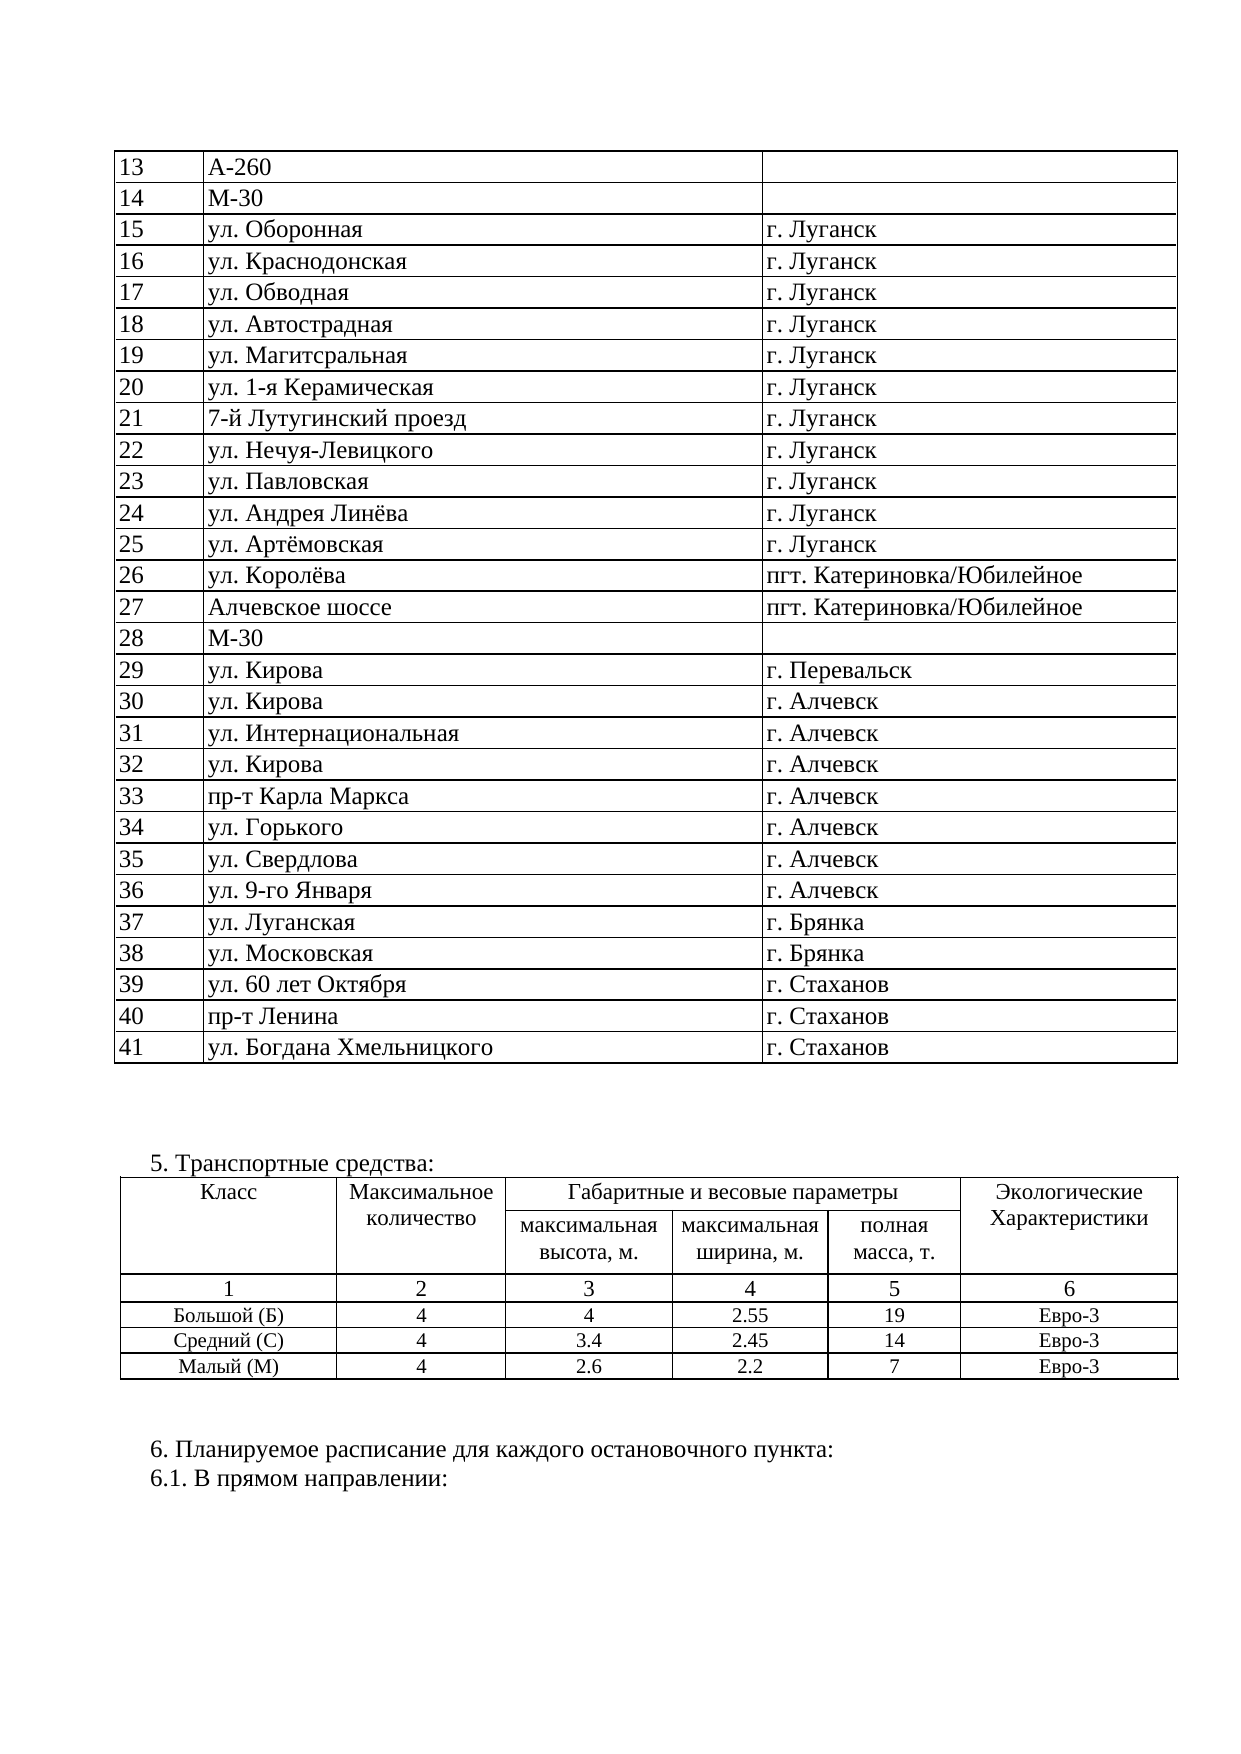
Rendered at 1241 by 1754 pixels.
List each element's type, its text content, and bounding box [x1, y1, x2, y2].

table_cell 29 [115, 654, 203, 685]
table_cell Евро-3 [961, 1303, 1177, 1327]
table_cell ул. Горького [204, 812, 762, 842]
table_cell 27 [115, 591, 203, 622]
table_cell 37 [115, 906, 203, 936]
table_cell 3.4 [506, 1328, 672, 1352]
table_cell ул. 60 лет Октября [204, 970, 762, 999]
table_cell г. Алчевск [763, 748, 1177, 779]
table_header Класс [121, 1178, 336, 1273]
table_cell Большой (Б) [121, 1303, 336, 1327]
table_cell ул. Луганская [204, 907, 762, 936]
table_cell ул. Кирова [204, 655, 762, 685]
table_cell ул. Королёва [204, 561, 762, 590]
table_cell г. Перевальск [763, 653, 1177, 685]
table_cell г. Луганск [763, 528, 1177, 559]
table_cell 4 [337, 1303, 505, 1327]
table_cell максимальная высота, м. [506, 1211, 672, 1273]
table_cell 33 [115, 780, 203, 811]
table_header Экологические Характеристики [961, 1178, 1177, 1273]
table_cell Евро-3 [961, 1328, 1177, 1352]
table_cell г. Алчевск [763, 874, 1177, 905]
table_cell 17 [115, 277, 203, 307]
table_cell г. Луганск [763, 402, 1177, 433]
table_cell ул. Богдана Хмельницкого [204, 1032, 762, 1062]
table_cell пгт. Катериновка/Юбилейное [763, 590, 1177, 622]
table_cell г. Стаханов [763, 1031, 1177, 1062]
table_cell г. Луганск [763, 244, 1177, 276]
table_cell 6 [961, 1275, 1177, 1301]
table_cell 2.6 [506, 1354, 672, 1378]
table_cell 25 [115, 529, 203, 559]
table_cell ул. Нечуя-Левицкого [204, 435, 762, 464]
table_cell 13 [115, 152, 203, 181]
table_cell 5 [829, 1275, 960, 1301]
table_cell 41 [115, 1032, 203, 1062]
table_header Габаритные и весовые параметры [506, 1178, 960, 1210]
table_cell М-30 [204, 623, 762, 653]
table_cell г. Луганск [763, 307, 1177, 339]
table_cell 7-й Лутугинский проезд [204, 403, 762, 433]
table_cell полная масса, т. [829, 1211, 960, 1273]
table_cell г. Стаханов [763, 968, 1177, 999]
table_cell 18 [115, 308, 203, 339]
table_cell ул. Артёмовская [204, 529, 762, 559]
table_cell 36 [115, 875, 203, 905]
table_cell [763, 622, 1177, 653]
table_cell [763, 181, 1177, 213]
table_cell 4 [337, 1328, 505, 1352]
table_cell ул. Андрея Линёва [204, 498, 762, 527]
table_cell Малый (М) [121, 1354, 336, 1378]
table_cell г. Алчевск [763, 842, 1177, 873]
table_cell ул. Кирова [204, 686, 762, 716]
table_cell 23 [115, 466, 203, 496]
table_cell 31 [115, 717, 203, 748]
table_cell 2.2 [673, 1354, 827, 1378]
table_cell 4 [337, 1354, 505, 1378]
table_cell ул. Московская [204, 938, 762, 968]
table_header Максимальное количество [337, 1178, 505, 1273]
table_cell ул. Автострадная [204, 309, 762, 339]
table_cell А-260 [204, 152, 762, 181]
table_cell ул. 9-го Января [204, 875, 762, 905]
table_cell г. Алчевск [763, 685, 1177, 716]
table_cell г. Брянка [763, 936, 1177, 968]
table_cell 15 [115, 214, 203, 244]
table_cell Средний (С) [121, 1328, 336, 1352]
table_cell г. Луганск [763, 496, 1177, 527]
table_cell 30 [115, 686, 203, 716]
table_cell 19 [115, 340, 203, 370]
table_cell 4 [673, 1275, 827, 1301]
table_cell 19 [829, 1303, 960, 1327]
table_cell 22 [115, 434, 203, 464]
table_cell ул. Кирова [204, 749, 762, 779]
text 5. Транспортные средства: [150, 1148, 1090, 1176]
table_cell ул. Оборонная [204, 215, 762, 244]
table_cell г. Луганск [763, 465, 1177, 496]
table_cell ул. 1-я Керамическая [204, 372, 762, 402]
table_cell 2 [337, 1275, 505, 1301]
table_cell г. Луганск [763, 433, 1177, 464]
table_cell 16 [115, 245, 203, 276]
table_cell 4 [506, 1303, 672, 1327]
table_cell 7 [829, 1354, 960, 1378]
table_cell ул. Обводная [204, 277, 762, 307]
table_cell 14 [829, 1328, 960, 1352]
table_cell 28 [115, 623, 203, 653]
table_cell г. Брянка [763, 905, 1177, 936]
table_cell г. Стаханов [763, 999, 1177, 1031]
table_cell 20 [115, 371, 203, 402]
table_cell 38 [115, 938, 203, 968]
table_cell г. Луганск [763, 370, 1177, 402]
table_cell ул. Краснодонская [204, 246, 762, 276]
table_cell 2.55 [673, 1303, 827, 1327]
table_cell г. Алчевск [763, 779, 1177, 811]
table_cell [763, 152, 1177, 181]
table_cell г. Луганск [763, 339, 1177, 370]
table_cell г. Луганск [763, 276, 1177, 307]
table_cell 21 [115, 403, 203, 433]
text 6. Планируемое расписание для каждого остановочного пункта: [150, 1434, 1090, 1463]
table_cell г. Луганск [763, 213, 1177, 244]
table_cell пгт. Катериновка/Юбилейное [763, 559, 1177, 590]
table_cell максимальная ширина, м. [673, 1211, 827, 1273]
table_cell М-30 [204, 183, 762, 213]
table_cell г. Алчевск [763, 811, 1177, 842]
table_cell ул. Павловская [204, 466, 762, 496]
table_cell 40 [115, 1000, 203, 1031]
table_cell пр-т Карла Маркса [204, 781, 762, 811]
table_cell 14 [115, 183, 203, 213]
table_cell 24 [115, 497, 203, 527]
table_cell 32 [115, 749, 203, 779]
table_cell ул. Магитсральная [204, 340, 762, 370]
table_cell 2.45 [673, 1328, 827, 1352]
table_cell 26 [115, 560, 203, 590]
table_cell ул. Свердлова [204, 844, 762, 873]
table_cell 3 [506, 1275, 672, 1301]
table_cell Алчевское шоссе [204, 592, 762, 622]
table_cell г. Алчевск [763, 716, 1177, 748]
table_cell 34 [115, 812, 203, 842]
table_cell 39 [115, 969, 203, 999]
table_cell 35 [115, 843, 203, 873]
table_cell ул. Интернациональная [204, 718, 762, 748]
table_cell Евро-3 [961, 1354, 1177, 1378]
text 6.1. В прямом направлении: [150, 1463, 1090, 1492]
table_cell пр-т Ленина [204, 1001, 762, 1031]
table_cell 1 [121, 1275, 336, 1301]
